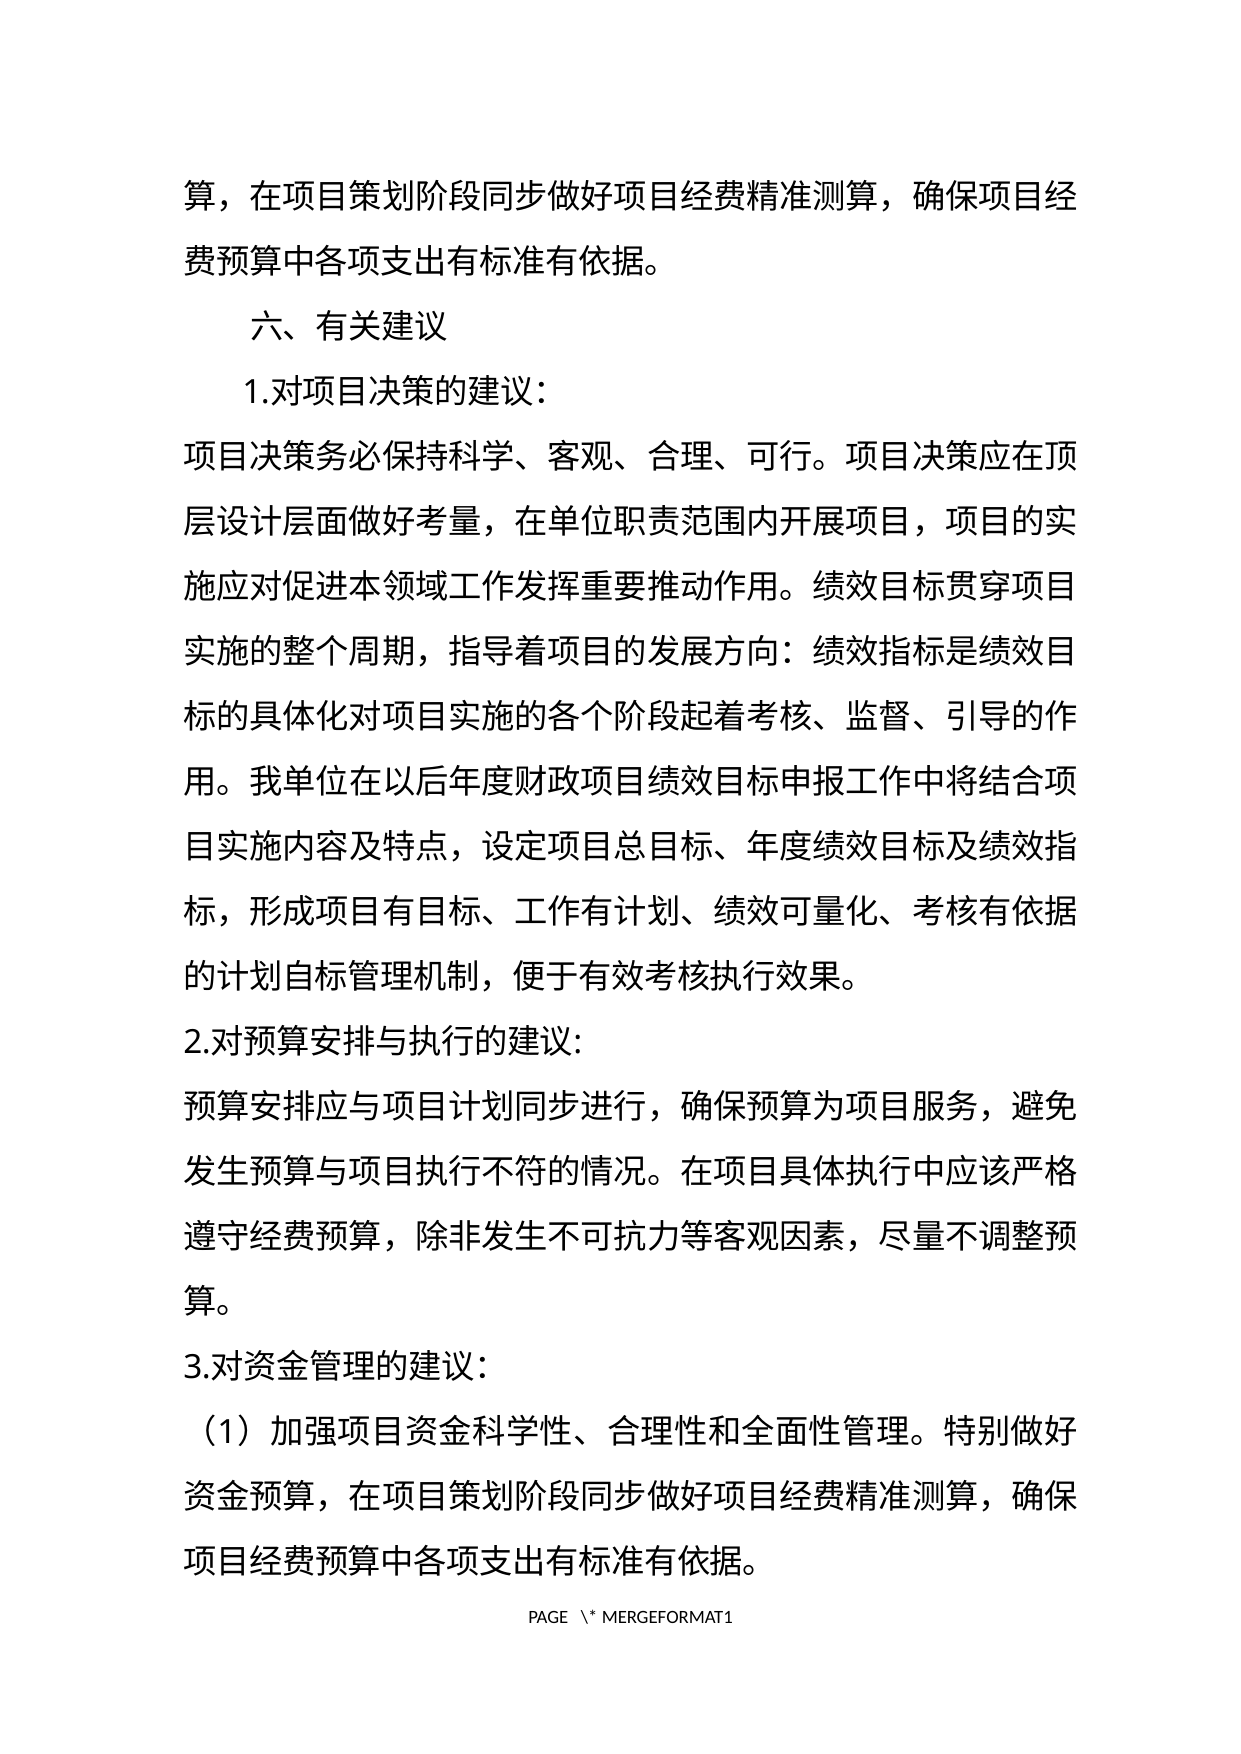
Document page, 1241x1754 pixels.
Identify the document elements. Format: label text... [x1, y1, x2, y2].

text 六、有关建议 [183, 292, 1078, 357]
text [183, 162, 1078, 292]
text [183, 357, 1078, 1592]
